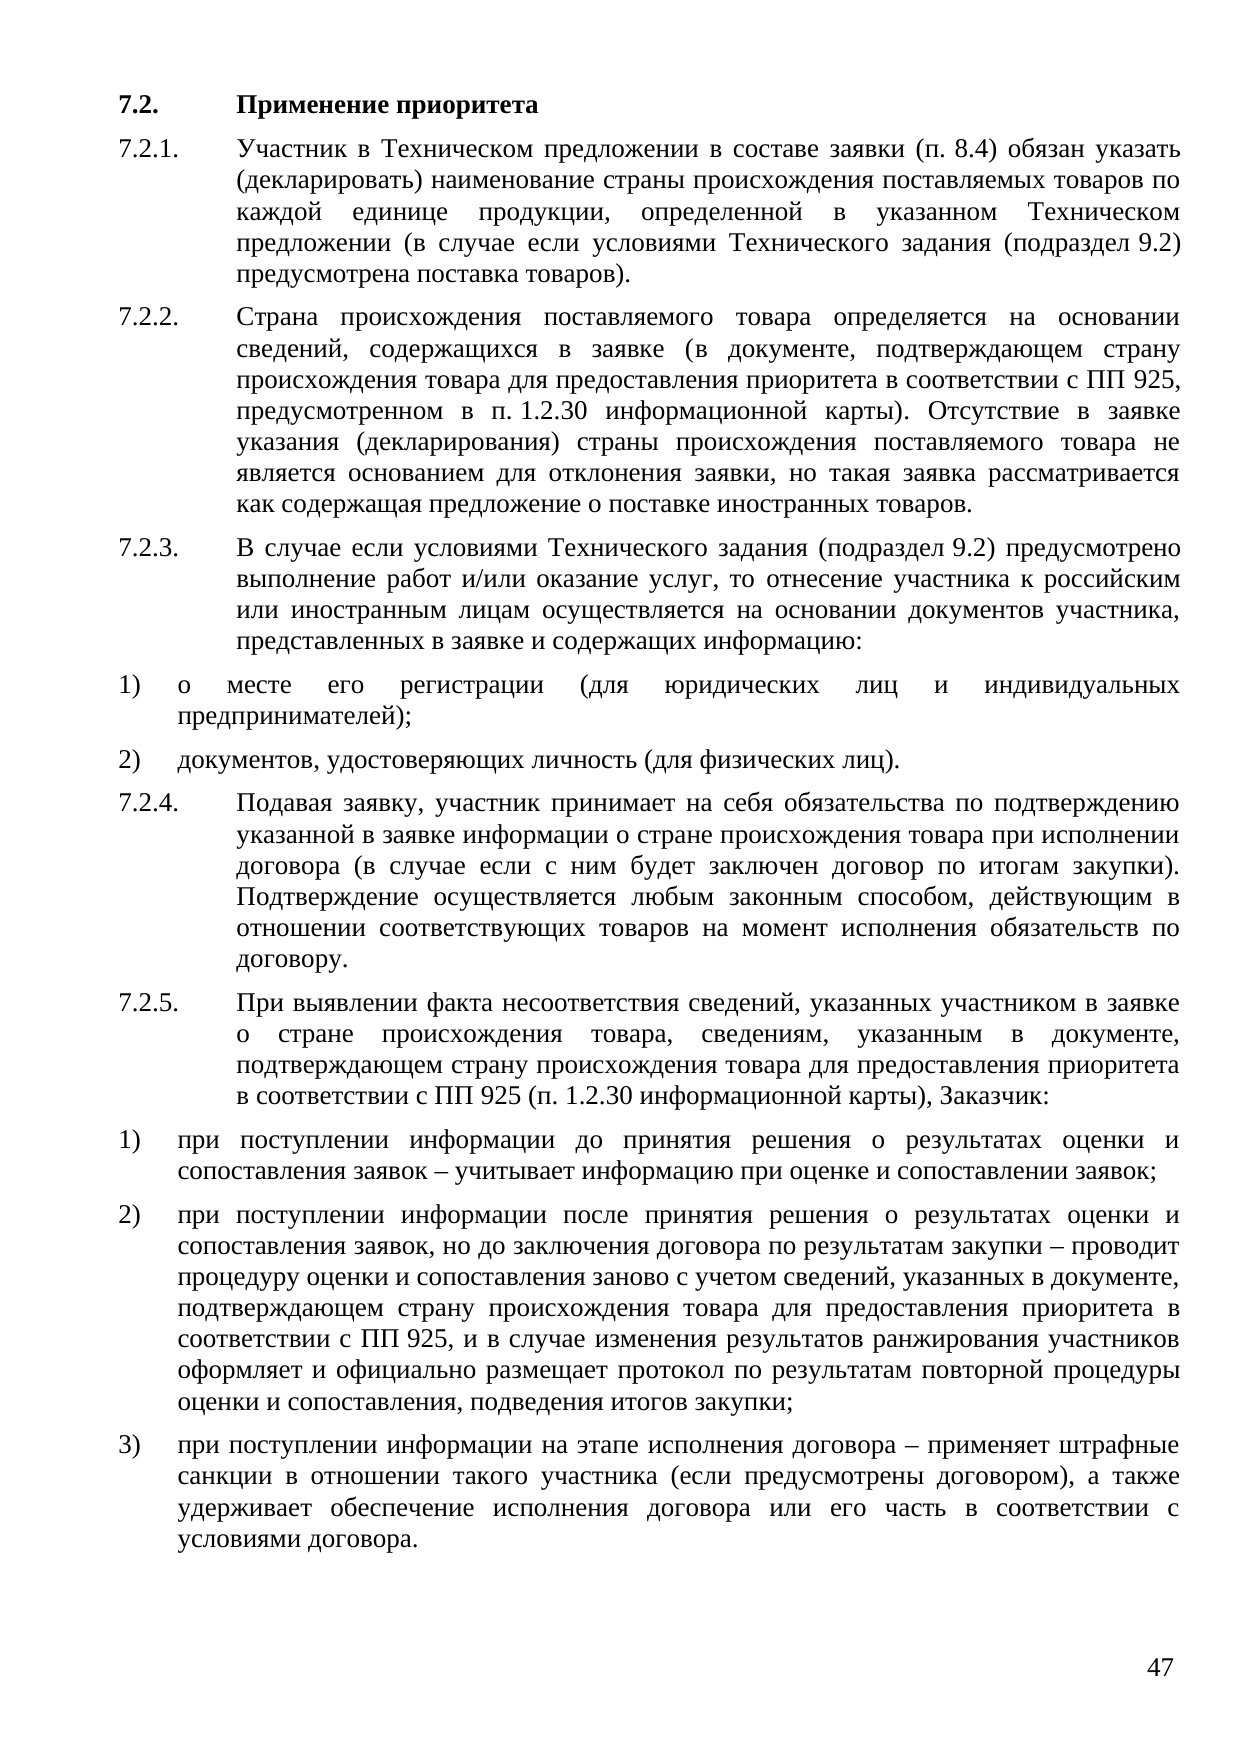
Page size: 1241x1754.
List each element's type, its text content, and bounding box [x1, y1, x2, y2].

text о месте его регистрации (для юридических лиц и индивидуальных предпринимателей); [118, 668, 1181, 730]
text Участник в Техническом предложении в составе заявки (п. 8.4) обязан указать (декларировать) наименование страны происхождения поставляемых товаров по каждой единице продукции, определенной в указанном Техническом предложении (в случае если условиями Технического задания (подраздел 9.2) предусмотрена поставка товаров). [118, 132, 1181, 288]
text В случае если условиями Технического задания (подраздел 9.2) предусмотрено выполнение работ и/или оказание услуг, то отнесение участника к российским или иностранным лицам осуществляется на основании документов участника, представленных в заявке и содержащих информацию: [118, 531, 1181, 656]
text при поступлении информации на этапе исполнения договора – применяет штрафные санкции в отношении такого участника (если предусмотрены договором), а также удерживает обеспечение исполнения договора или его часть в соответствии с условиями договора. [118, 1428, 1181, 1553]
text документов, удостоверяющих личность (для физических лиц). [118, 743, 1181, 774]
text при поступлении информации до принятия решения о результатах оценки и сопоставления заявок – учитывает информацию при оценке и сопоставлении заявок; [118, 1123, 1181, 1185]
text Страна происхождения поставляемого товара определяется на основании сведений, содержащихся в заявке (в документе, подтверждающем страну происхождения товара для предоставления приоритета в соответствии с ПП 925, предусмотренном в п. 1.2.29 информационной карты). Отсутствие в заявке указания (декларирования) страны происхождения поставляемого товара не является основанием для отклонения заявки, но такая заявка рассматривается как содержащая предложение о поставке иностранных товаров. [118, 301, 1181, 518]
text при поступлении информации после принятия решения о результатах оценки и сопоставления заявок, но до заключения договора по результатам закупки – проводит процедуру оценки и сопоставления заново с учетом сведений, указанных в документе, подтверждающем страну происхождения товара для предоставления приоритета в соответствии с ПП 925, и в случае изменения результатов ранжирования участников оформляет и официально размещает протокол по результатам повторной процедуры оценки и сопоставления, подведения итогов закупки; [118, 1198, 1181, 1416]
text Подавая заявку, участник принимает на себя обязательства по подтверждению указанной в заявке информации о стране происхождения товара при исполнении договора (в случае если с ним будет заключен договор по итогам закупки). Подтверждение осуществляется любым законным способом, действующим в отношении соответствующих товаров на момент исполнения обязательств по договору. [118, 787, 1181, 973]
text Применение приоритета [118, 89, 1181, 120]
text При выявлении факта несоответствия сведений, указанных участником в заявке о стране происхождения товара, сведениям, указанным в документе, подтверждающем страну происхождения товара для предоставления приоритета в соответствии с ПП 925 (п. 1.2.29 информационной карты), Заказчик: [118, 986, 1181, 1111]
